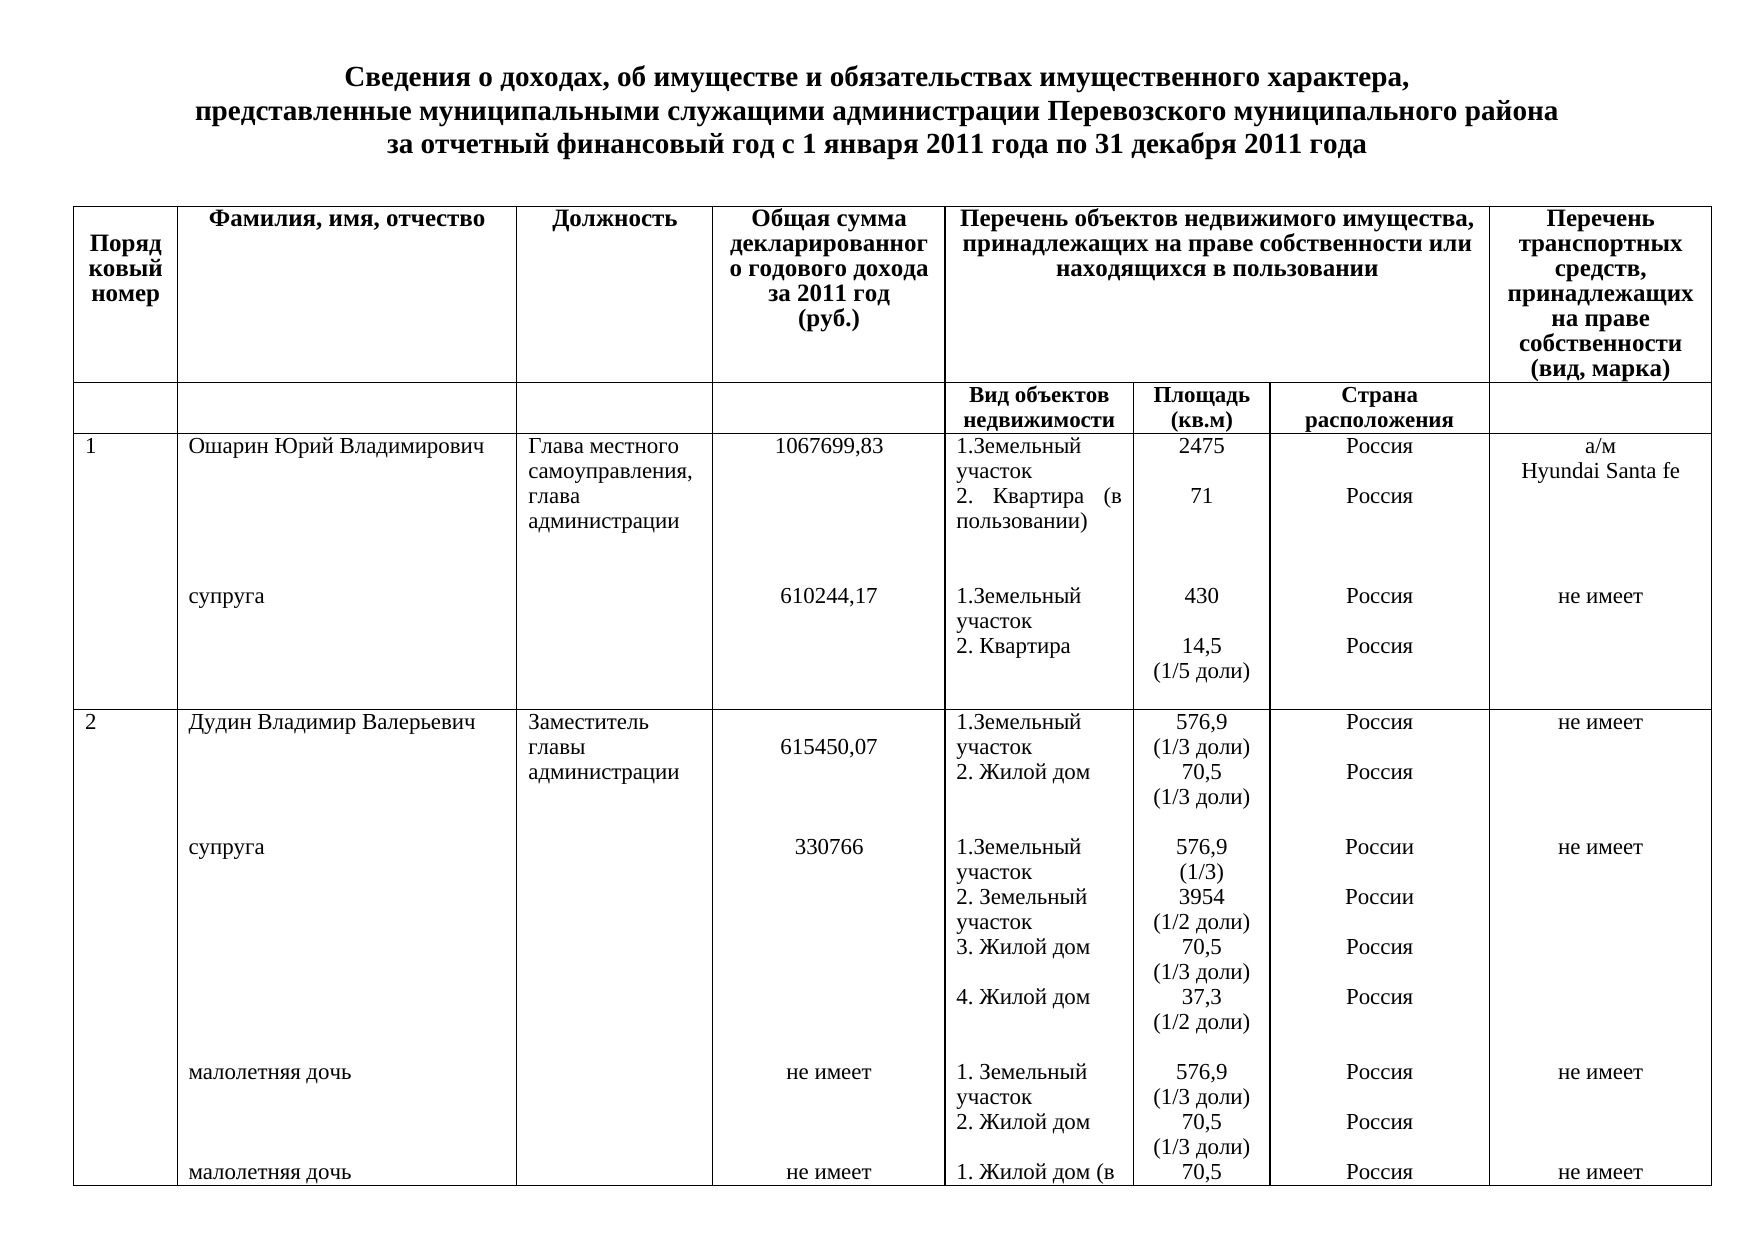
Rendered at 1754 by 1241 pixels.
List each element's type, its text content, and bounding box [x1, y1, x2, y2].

table_cell Вид объектов недвижимости [946, 383, 1133, 433]
table_header Фамилия, имя, отчество [178, 207, 516, 382]
table_cell 2475 71 430 14,5 (1/5 доли) [1134, 434, 1269, 709]
table_cell [74, 383, 177, 433]
table_header Общая сумма декларированного годового дохода за 2011 год (руб.) [713, 207, 944, 382]
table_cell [178, 710, 516, 1185]
table_header Порядковый номер [74, 207, 177, 382]
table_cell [517, 710, 712, 1185]
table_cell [946, 710, 1133, 1185]
table_cell [178, 383, 516, 433]
table_cell 1.Земельный участок 2. Квартира (в пользовании) 1.Земельный участок 2. Квартира [946, 434, 1133, 709]
table_cell [713, 383, 944, 433]
table_header Перечень объектов недвижимого имущества, принадлежащих на праве собственности или находящихся в пользовании [946, 207, 1489, 382]
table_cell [1134, 710, 1269, 1185]
table_header Должность [517, 207, 712, 382]
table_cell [713, 710, 944, 1185]
text за отчетный финансовый год с 1 января 2011 года по 31 декабря 2011 года [118, 126, 1636, 160]
table_cell Россия Россия Россия Россия [1271, 434, 1489, 709]
table_cell 2 [74, 710, 177, 1185]
table_cell [517, 383, 712, 433]
table_cell Ошарин Юрий Владимирович супруга [178, 434, 516, 709]
text представленные муниципальными служащими администрации Перевозского муниципального района [118, 93, 1636, 126]
table_cell [1490, 383, 1711, 433]
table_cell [1271, 710, 1489, 1185]
table_cell 1 [74, 434, 177, 709]
table_cell 1067699,83 610244,17 [713, 434, 944, 709]
text Сведения о доходах, об имуществе и обязательствах имущественного характера, [118, 59, 1636, 93]
table_cell Площадь (кв.м) [1134, 383, 1269, 433]
table_header Перечень транспортных средств, принадлежащих на праве собственности (вид, марка) [1490, 207, 1711, 382]
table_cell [1490, 710, 1711, 1185]
table_cell а/м Hyundai Santa fe не имеет [1490, 434, 1711, 709]
table_cell Глава местного самоуправления, глава администрации [517, 434, 712, 709]
table_cell Страна расположения [1271, 383, 1489, 433]
